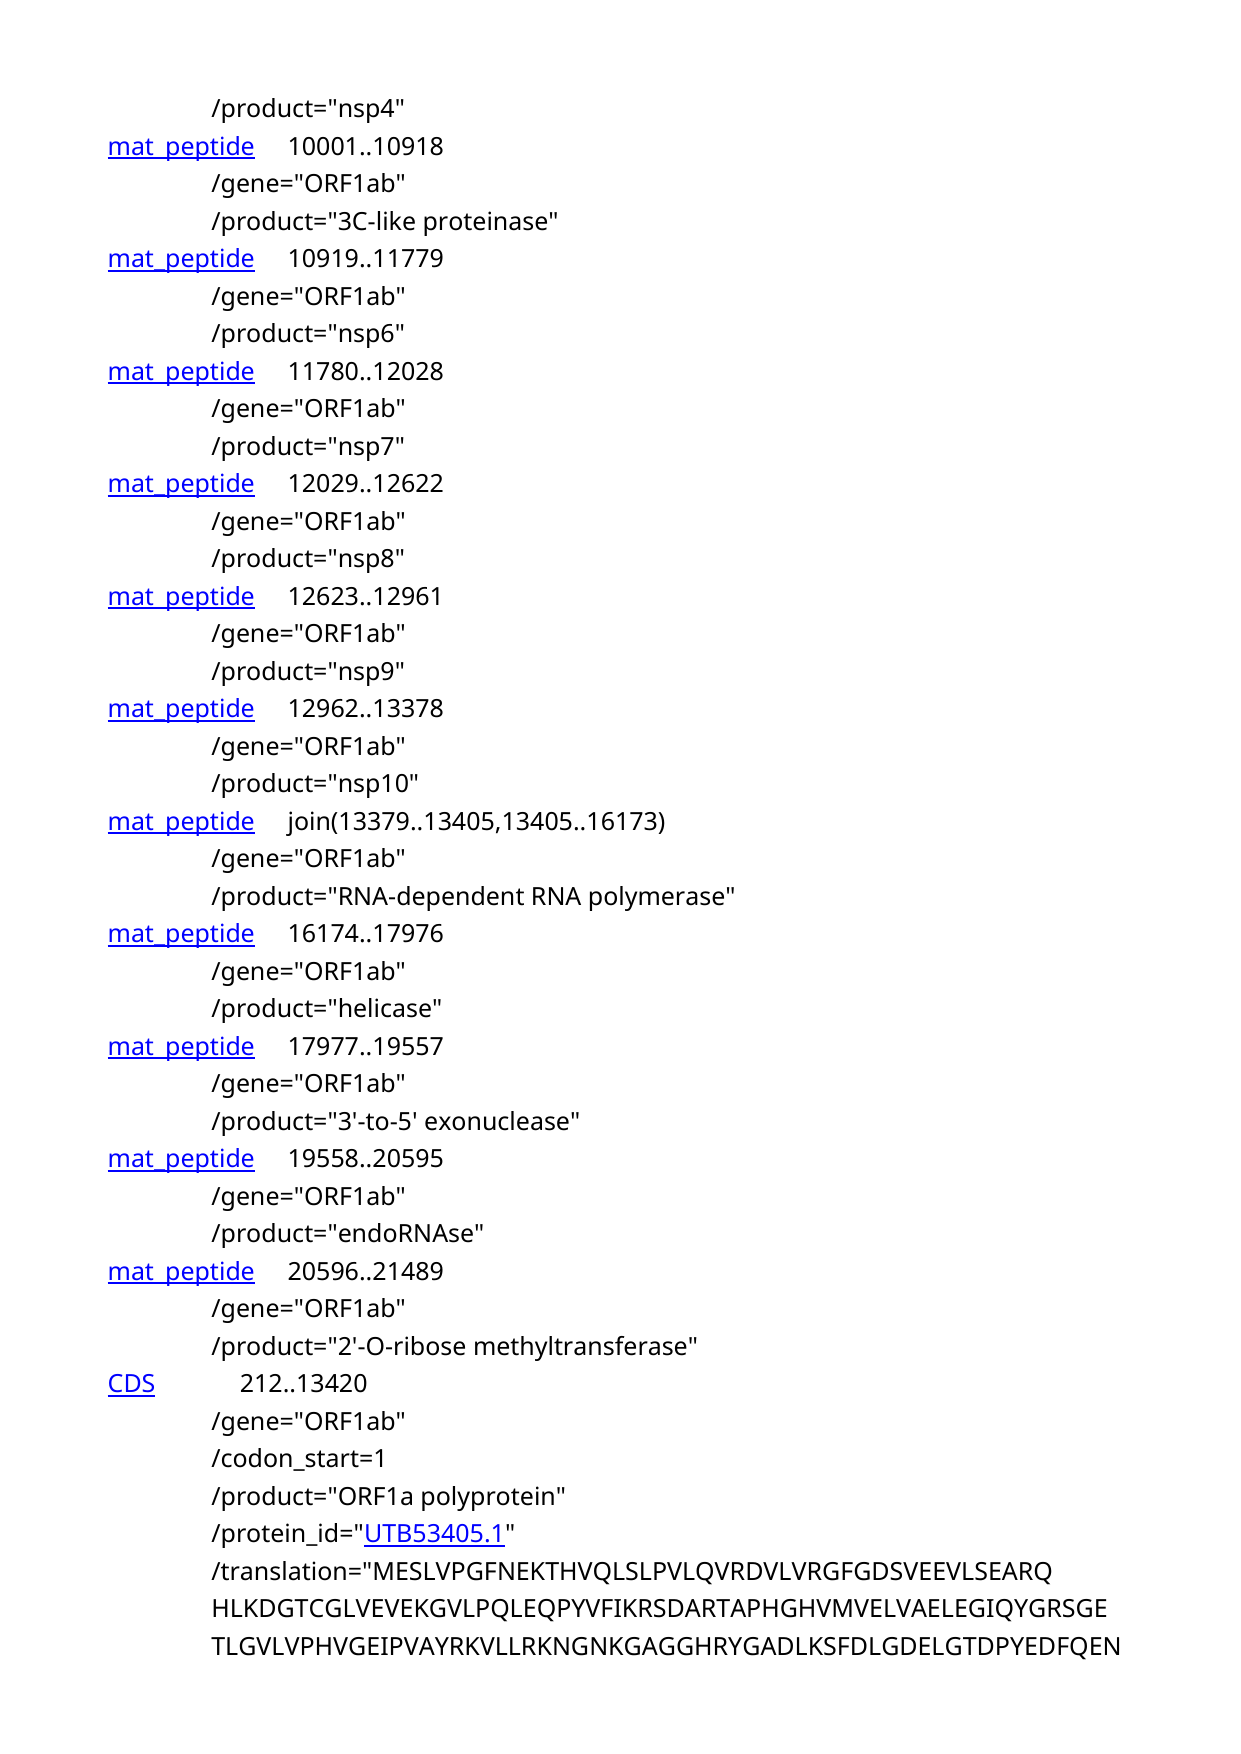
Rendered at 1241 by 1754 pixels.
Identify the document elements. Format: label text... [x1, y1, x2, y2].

text mat_peptide join(13379..13405,13405..16173) [75, 802, 1165, 839]
text /codon_start=1 [75, 1439, 1165, 1477]
text TLGVLVPHVGEIPVAYRKVLLRKNGNKGAGGHRYGADLKSFDLGDELGTDPYEDFQEN [75, 1627, 1165, 1664]
text mat_peptide 19558..20595 [75, 1139, 1165, 1177]
text mat_peptide 11780..12028 [75, 352, 1165, 389]
text mat_peptide 16174..17976 [75, 914, 1165, 952]
text HLKDGTCGLVEVEKGVLPQLEQPYVFIKRSDARTAPHGHVMVELVAELEGIQYGRSGE [75, 1589, 1165, 1627]
text /gene="ORF1ab" [75, 727, 1165, 764]
text /translation="MESLVPGFNEKTHVQLSLPVLQVRDVLVRGFGDSVEEVLSEARQ [75, 1552, 1165, 1589]
text /gene="ORF1ab" [75, 389, 1165, 427]
text /product="nsp7" [75, 427, 1165, 464]
text /product="nsp8" [75, 539, 1165, 577]
text /product="nsp10" [75, 764, 1165, 802]
text /protein_id="UTB53405.1" [75, 1514, 1165, 1552]
text /product="helicase" [75, 989, 1165, 1027]
text mat_peptide 10919..11779 [75, 239, 1165, 277]
text /gene="ORF1ab" [75, 164, 1165, 202]
text mat_peptide 20596..21489 [75, 1252, 1165, 1289]
text /product="3C-like proteinase" [75, 202, 1165, 239]
text mat_peptide 12029..12622 [75, 464, 1165, 502]
text /gene="ORF1ab" [75, 277, 1165, 314]
text /product="nsp4" [75, 89, 1165, 127]
text /gene="ORF1ab" [75, 614, 1165, 652]
text /product="RNA-dependent RNA polymerase" [75, 877, 1165, 914]
text mat_peptide 12962..13378 [75, 689, 1165, 727]
text /gene="ORF1ab" [75, 1289, 1165, 1327]
text /gene="ORF1ab" [75, 502, 1165, 539]
text CDS 212..13420 [75, 1364, 1165, 1402]
text /product="endoRNAse" [75, 1214, 1165, 1252]
text /gene="ORF1ab" [75, 1177, 1165, 1214]
text /gene="ORF1ab" [75, 952, 1165, 989]
text mat_peptide 10001..10918 [75, 127, 1165, 164]
text /gene="ORF1ab" [75, 1402, 1165, 1439]
text /product="nsp6" [75, 314, 1165, 352]
text /gene="ORF1ab" [75, 839, 1165, 877]
text /gene="ORF1ab" [75, 1064, 1165, 1102]
text /product="2'-O-ribose methyltransferase" [75, 1327, 1165, 1364]
text /product="ORF1a polyprotein" [75, 1477, 1165, 1514]
text /product="3'-to-5' exonuclease" [75, 1102, 1165, 1139]
text mat_peptide 12623..12961 [75, 577, 1165, 614]
text /product="nsp9" [75, 652, 1165, 689]
text mat_peptide 17977..19557 [75, 1027, 1165, 1064]
